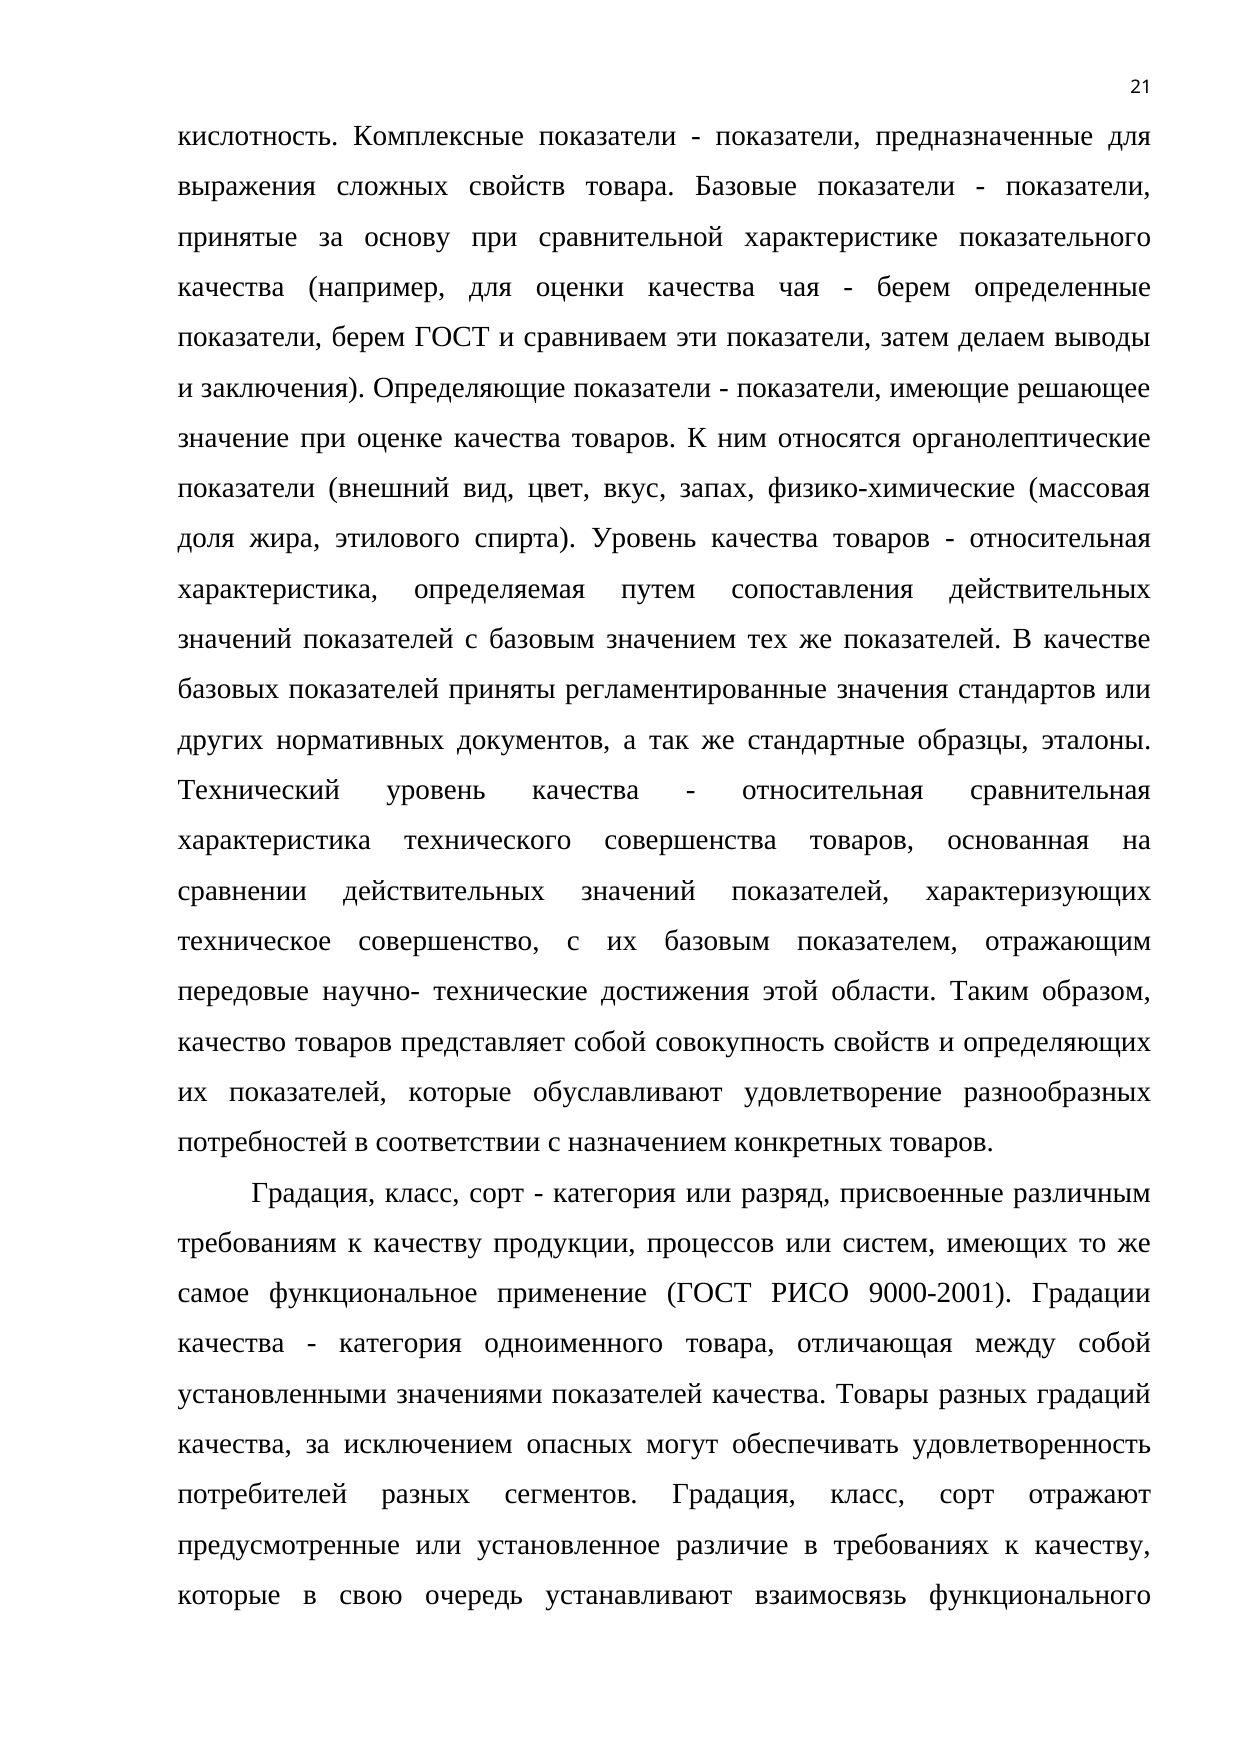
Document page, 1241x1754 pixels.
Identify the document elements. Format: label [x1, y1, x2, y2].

text [177, 118, 1152, 1158]
text [177, 1175, 1152, 1611]
